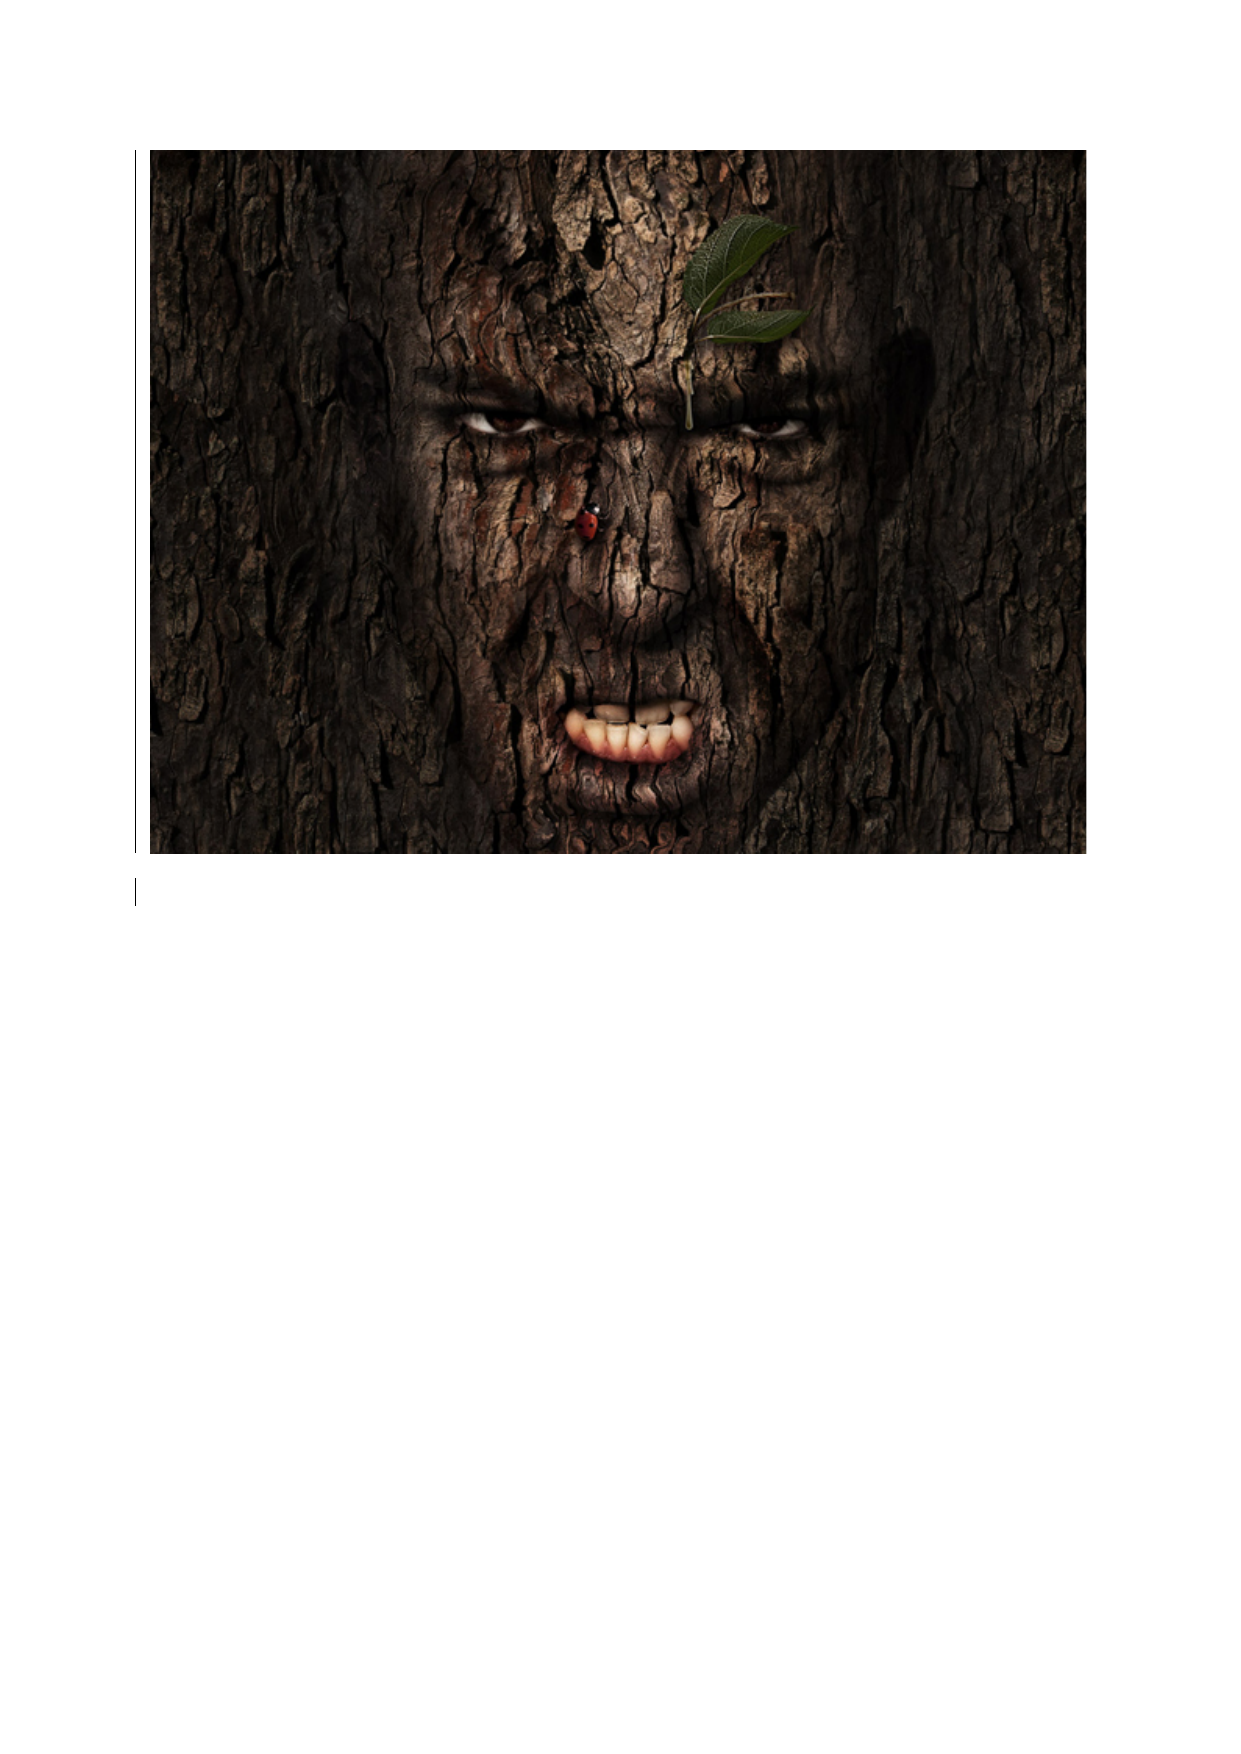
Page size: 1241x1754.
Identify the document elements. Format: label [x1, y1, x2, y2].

picture [150, 150, 1087, 854]
